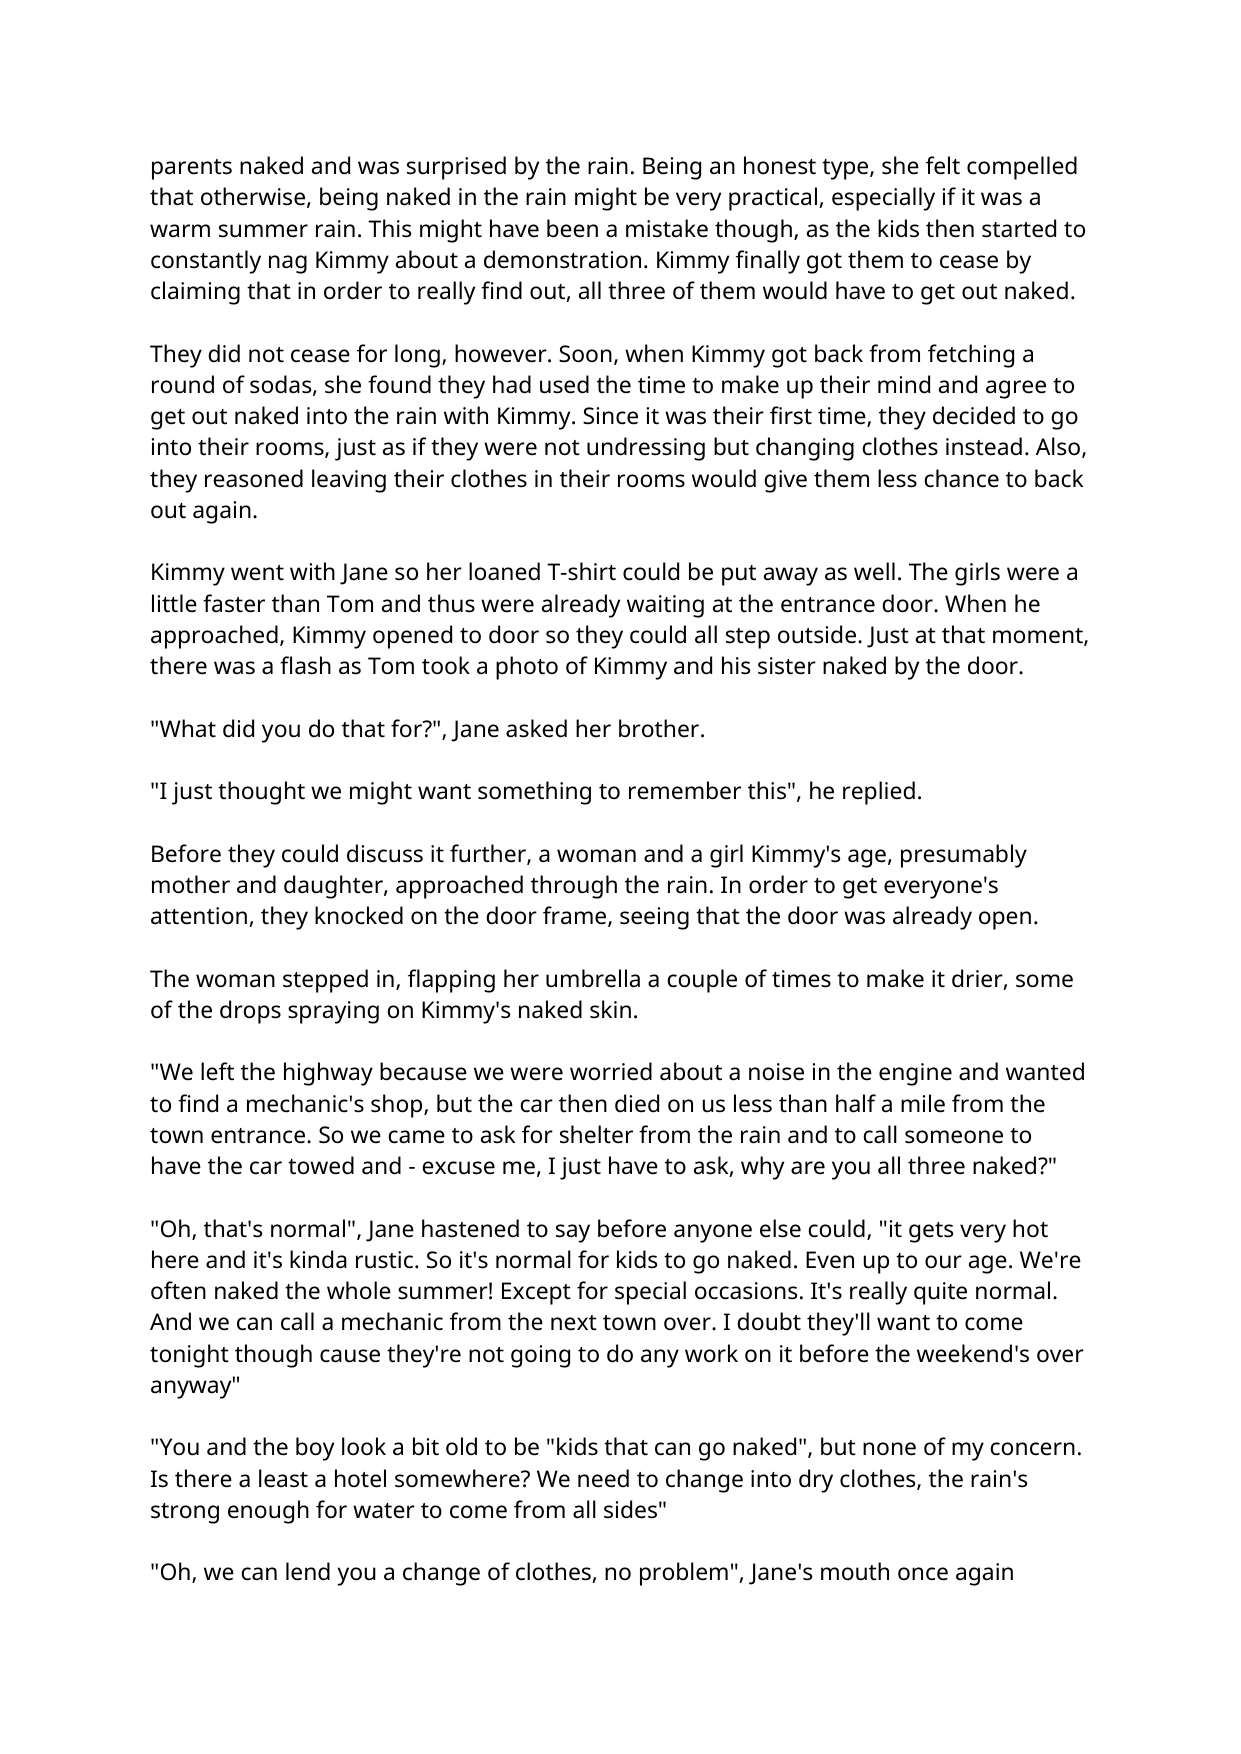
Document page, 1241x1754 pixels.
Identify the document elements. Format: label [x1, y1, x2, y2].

text [150, 150, 1090, 1587]
